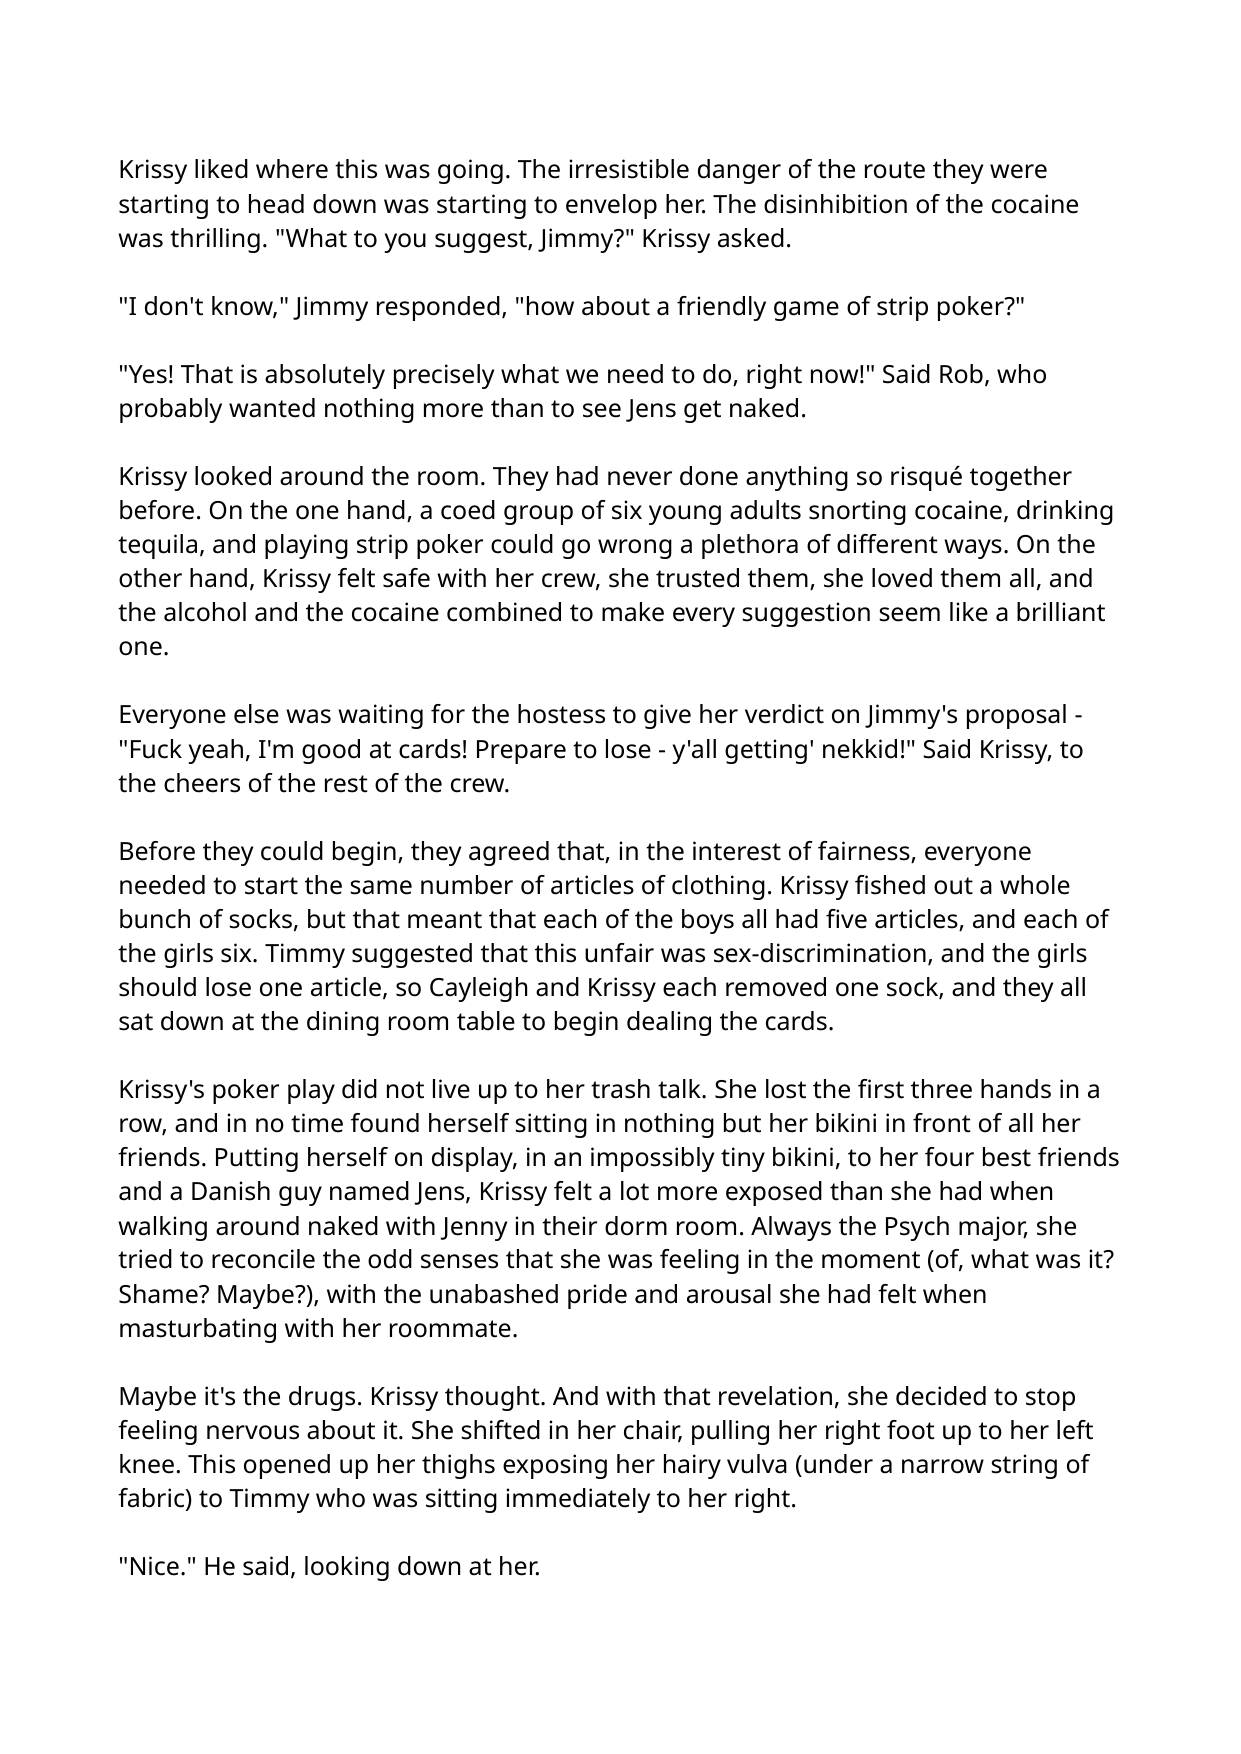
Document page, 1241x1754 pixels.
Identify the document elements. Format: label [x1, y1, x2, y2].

text [118, 118, 1122, 1617]
